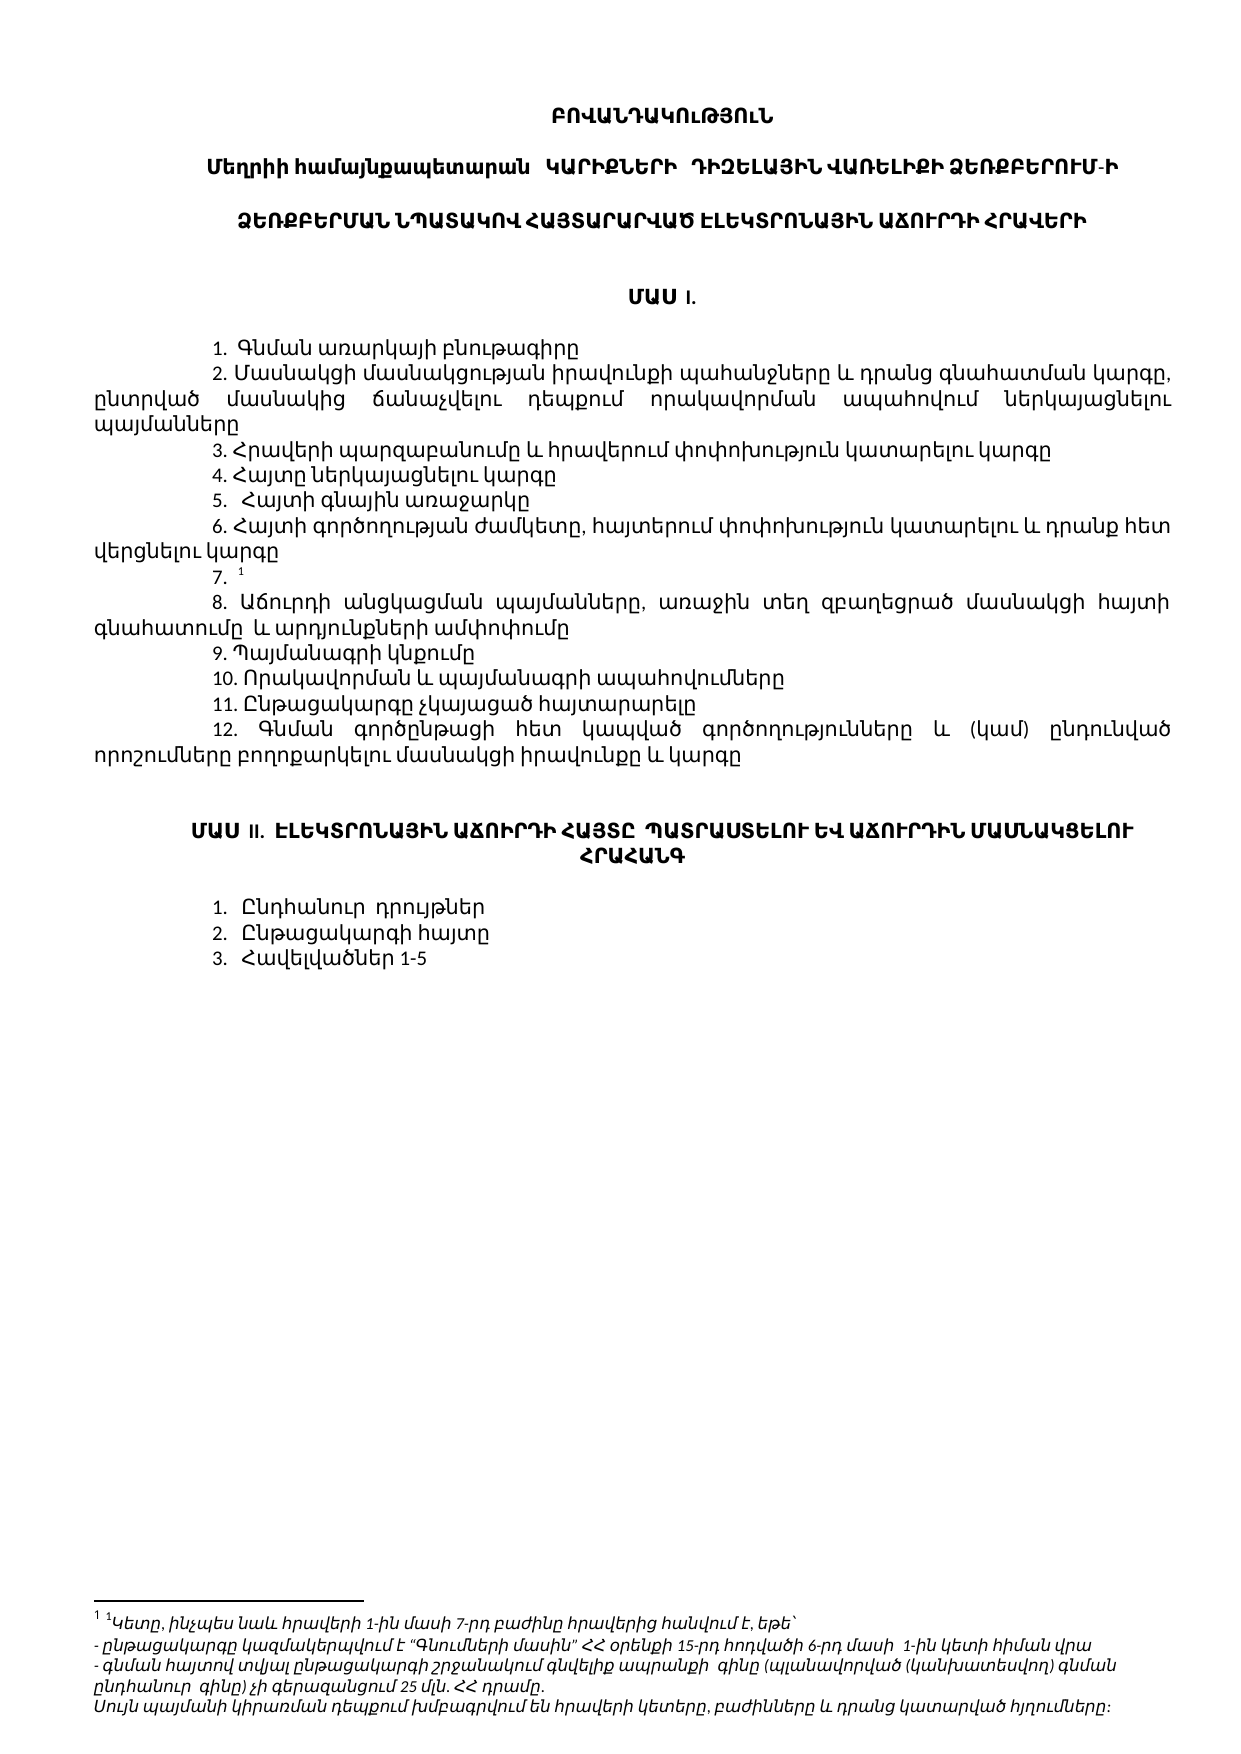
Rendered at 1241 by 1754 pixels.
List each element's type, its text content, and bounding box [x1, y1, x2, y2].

text 10. Որակավորման և պայմանագրի ապահովումները [94, 666, 1171, 691]
text 11. Ընթացակարգը չկայացած հայտարարելը [94, 691, 1171, 716]
text 2. Մասնակցի մասնակցության իրավունքի պահանջները և դրանց գնահատման կարգը, ընտրված մասնակից ճանաչվելու դեպքում որակավորման ապահովում ներկայացնելու պայմանները [94, 361, 1171, 437]
text 5. Հայտի գնային առաջարկը [94, 488, 1171, 513]
text 9. Պայմանագրի կնքումը [94, 640, 1171, 666]
text ՁԵՌՔԲԵՐՄԱՆ ՆՊԱՏԱԿՈՎ ՀԱՅՏԱՐԱՐՎԱԾ ԷԼԵԿՏՐՈՆԱՅԻՆ ԱՃՈՒՐԴԻ ՀՐԱՎԵՐԻ [94, 208, 1171, 233]
text 8. Աճուրդի անցկացման պայմանները, առաջին տեղ զբաղեցրած մասնակցի հայտի գնահատումը և արդյունքների ամփոփումը [94, 589, 1171, 640]
text 7. 1 [94, 564, 1171, 589]
text 1. Գնման առարկայի բնութագիրը [94, 335, 1171, 361]
text 4. Հայտը ներկայացնելու կարգը [94, 462, 1171, 488]
text Մեղրիի համայնքապետարան ԿԱՐԻՔՆԵՐԻ ԴԻԶԵԼԱՅԻՆ ՎԱՌԵԼԻՔԻ ՁԵՌՔԲԵՐՈՒՄ-Ի [94, 154, 1171, 179]
text 1. Ընդհանուր դրույթներ [94, 894, 1171, 920]
text ՄԱՍ II. ԷԼԵԿՏՐՈՆԱՅԻՆ ԱՃՈԻՐԴԻ ՀԱՅՏԸ ՊԱՏՐԱՍՏԵԼՈՒ ԵՎ ԱՃՈՒՐԴԻՆ ՄԱՍՆԱԿՑԵԼՈՒ ՀՐԱՀԱՆԳ [94, 818, 1171, 869]
text ՄԱՍ I. [94, 284, 1171, 310]
text 2. Ընթացակարգի հայտը [94, 920, 1171, 945]
text 3. Հավելվածներ 1-5 [94, 945, 1171, 971]
text 12. Գնման գործընթացի հետ կապված գործողությունները և (կամ) ընդունված որոշումները բողոքարկելու մասնակցի իրավունքը և կարգը [94, 716, 1171, 767]
text ԲՈՎԱՆԴԱԿՈւԹՅՈւՆ [94, 103, 1171, 128]
text 3. Հրավերի պարզաբանումը և հրավերում փոփոխություն կատարելու կարգը [94, 437, 1171, 462]
text 6. Հայտի գործողության ժամկետը, հայտերում փոփոխություն կատարելու և դրանք հետ վերցնելու կարգը [94, 513, 1171, 564]
